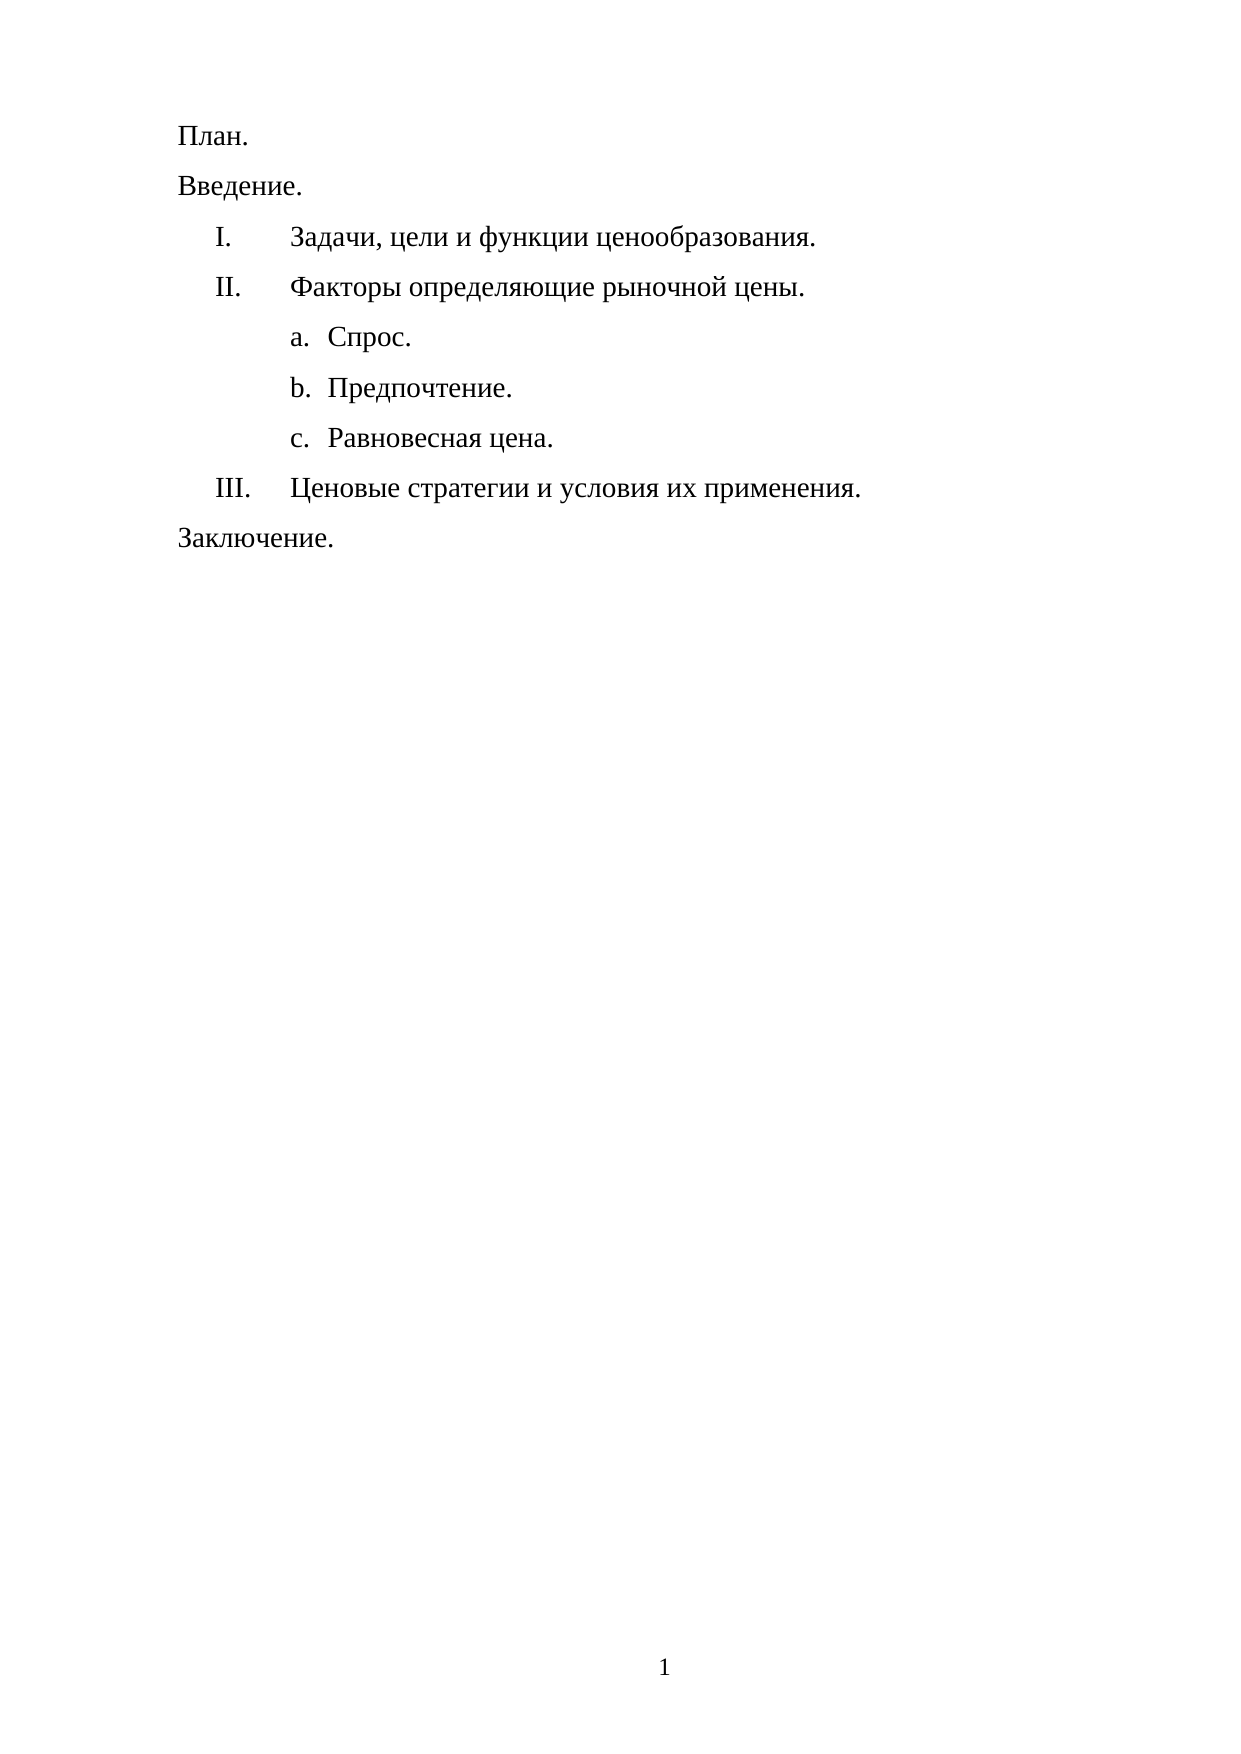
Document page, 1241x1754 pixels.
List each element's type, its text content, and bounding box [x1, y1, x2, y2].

list Спрос. [290, 319, 1152, 353]
text Введение. [177, 168, 1152, 202]
text Заключение. [177, 521, 1152, 554]
text План. [177, 118, 1152, 152]
list Ценовые стратегии и условия их применения. [215, 470, 1152, 504]
list Задачи, цели и функции ценообразования. [215, 219, 1152, 252]
list Равновесная цена. [290, 420, 1152, 453]
list Предпочтение. [290, 370, 1152, 403]
list Факторы определяющие рыночной цены. [215, 269, 1152, 303]
